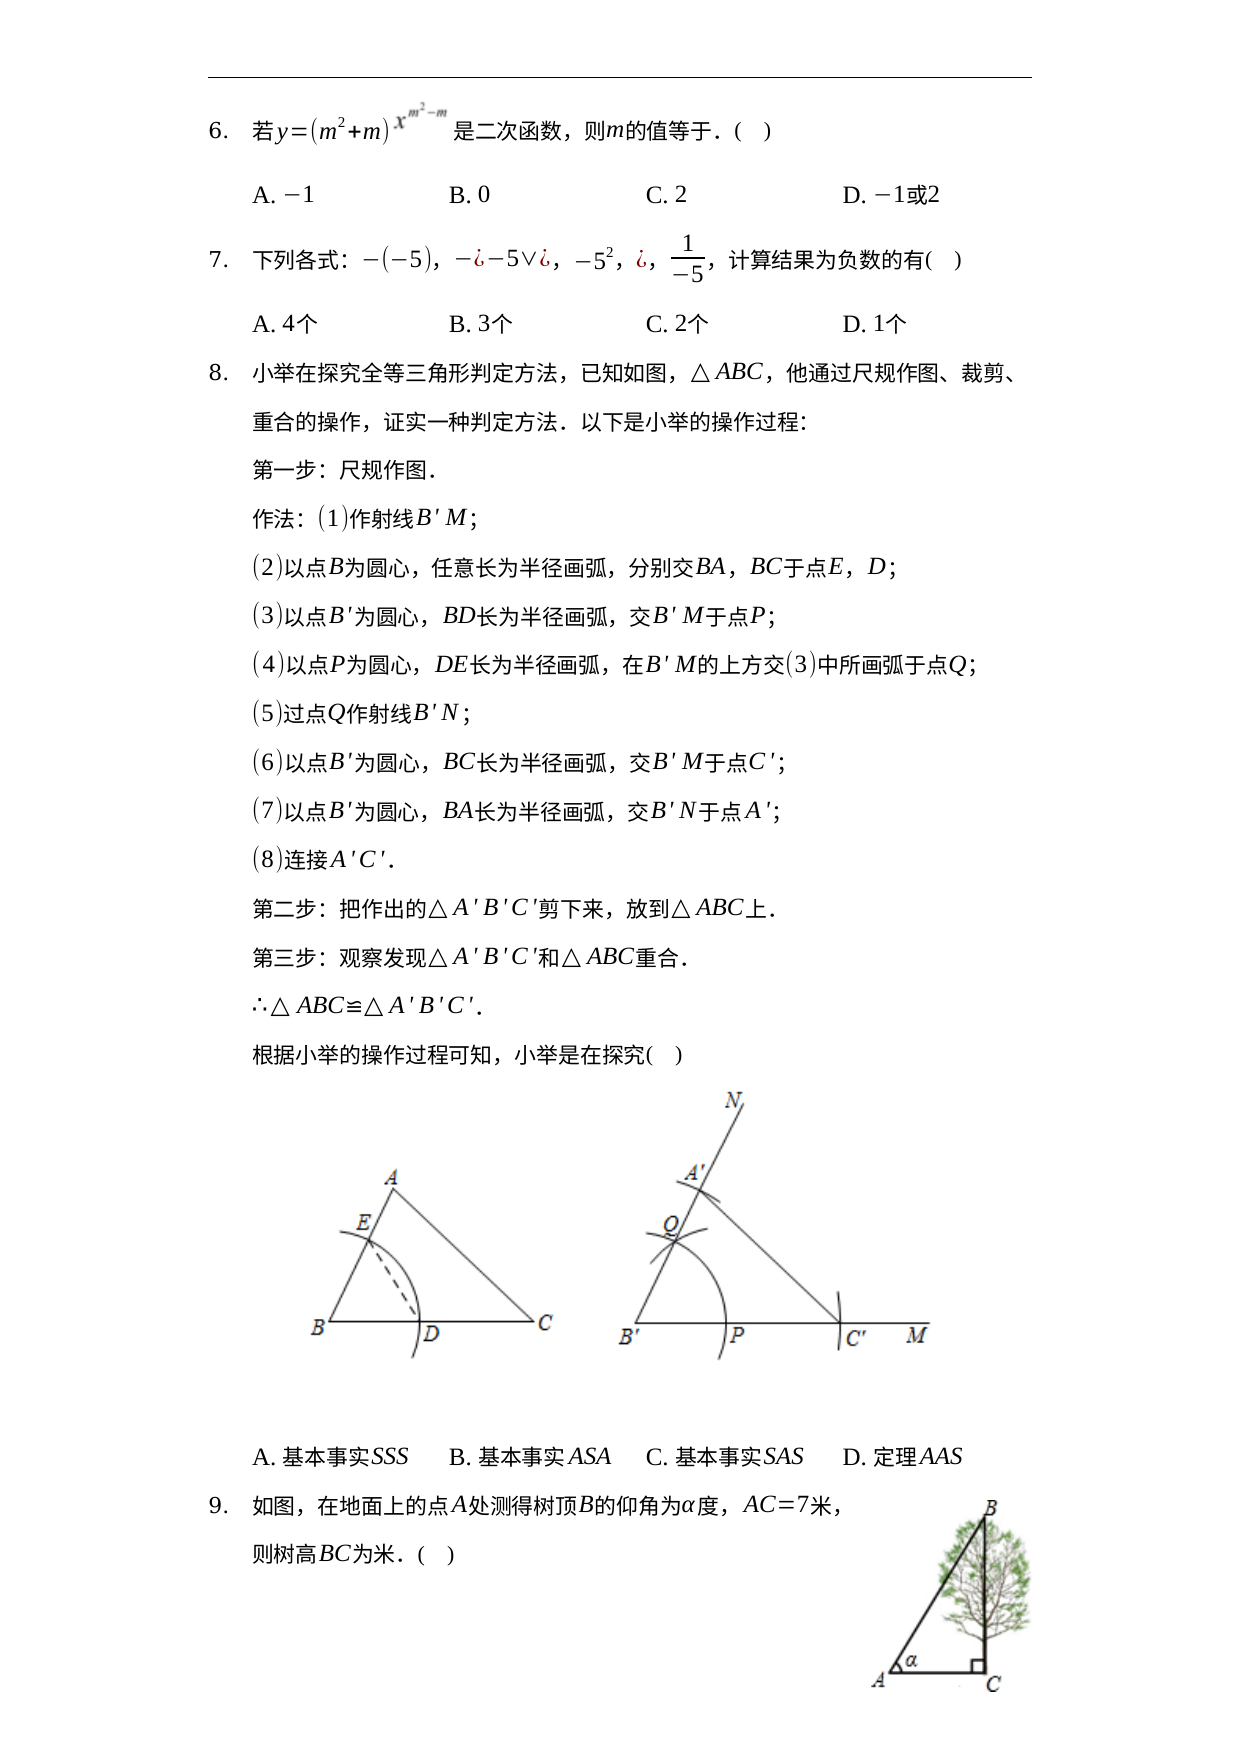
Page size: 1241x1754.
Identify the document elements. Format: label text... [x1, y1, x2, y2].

text A. B. C. D. 或 [252, 178, 1032, 210]
picture [305, 1086, 935, 1365]
list 如图，在地面上的点处测得树顶的仰角为度，米，则树高为米．( ) [208, 1488, 1032, 1569]
text A. 个 B. 个 C. 个 D. 个 [252, 307, 1032, 339]
table_header [294, 1086, 946, 1440]
list 若是二次函数，则的值等于．( ) [208, 97, 1032, 162]
list 小举在探究全等三角形判定方法，已知如图，，他通过尺规作图、裁剪、重合的操作，证实一种判定方法．以下是小举的操作过程： 第一步：尺规作图． 作法：作射线； 以点为圆心，任意长为半径画弧，分别交，于点，； 以点为圆心，长为半径画弧，交于点； 以点为圆心，长为半径画弧，在的上方交中所画弧于点； 过点作射线； 以点为圆心，长为半径画弧，交于点； 以点为圆心，长为半径画弧，交于点； 连接． 第二步：把作出的剪下来，放到上． 第三步：观察发现和重合． ≌． 根据小举的操作过程可知，小举是在探究( ) [208, 355, 1032, 1070]
picture [390, 96, 453, 135]
list 下列各式：，，，，，计算结果为负数的有( ) [208, 226, 1032, 291]
text A. 基本事实 B. 基本事实 C. 基本事实 D. 定理 [252, 1440, 1032, 1472]
picture [871, 1500, 1033, 1692]
